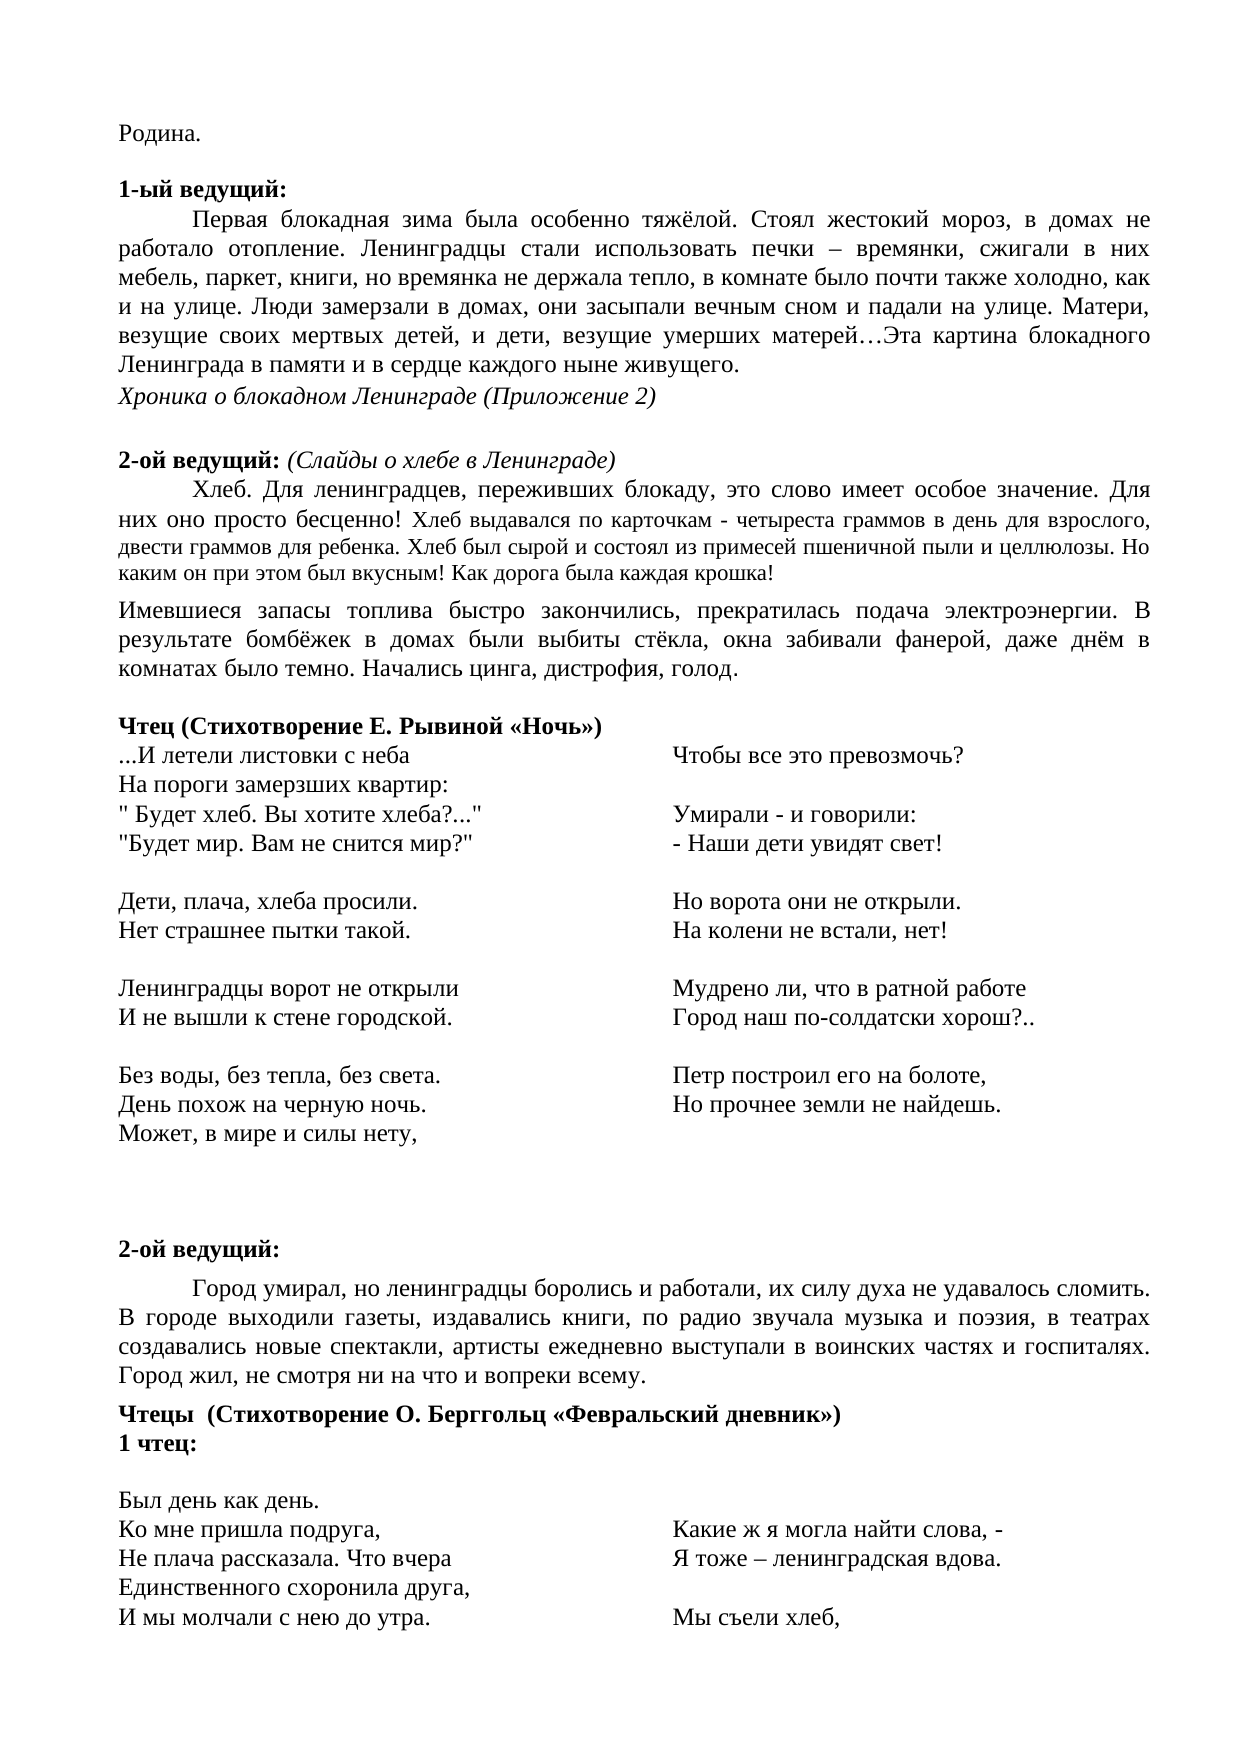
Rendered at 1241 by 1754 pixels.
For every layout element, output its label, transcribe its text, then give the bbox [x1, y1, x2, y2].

text 1-ый ведущий: [118, 174, 1152, 203]
text ...И летели листовки с неба На пороги замерзших квартир: " Будет хлеб. Вы хотите хлеба?..." "Будет мир. Вам не снится мир?" Дети, плача, хлеба просили. Нет страшнее пытки такой. Ленинградцы ворот не открыли И не вышли к стене городской. Без воды, без тепла, без света. День похож на черную ночь. Может, в мире и силы нету, Чтобы все это превозмочь? Умирали - и говорили: - Наши дети увидят свет! Но ворота они не открыли. На колени не встали, нет! Мудрено ли, что в ратной работе Город наш по-солдатски хорош?.. Петр построил его на болоте, Но прочнее земли не найдешь. [118, 740, 597, 1147]
text Какие ж я могла найти слова, - [672, 1514, 1152, 1543]
text Был день как день. [118, 1485, 597, 1514]
text Мы съели хлеб, [672, 1601, 1152, 1630]
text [118, 118, 1152, 171]
text Первая блокадная зима была особенно тяжёлой. Стоял жестокий мороз, в домах не работало отопление. Ленинградцы стали использовать печки – времянки, сжигали в них мебель, паркет, книги, но времянка не держала тепло, в комнате было почти также холодно, как и на улице. Люди замерзали в домах, они засыпали вечным сном и падали на улице. Матери, везущие своих мертвых детей, и дети, везущие умерших матерей…Эта картина блокадного Ленинграда в памяти и в сердце каждого ныне живущего. [118, 203, 1152, 378]
text Город умирал, но ленинградцы боролись и работали, их силу духа не удавалось сломить. В городе выходили газеты, издавались книги, по радио звучала музыка и поэзия, в театрах создавались новые спектакли, артисты ежедневно выступали в воинских частях и госпиталях. Город жил, не смотря ни на что и вопреки всему. [118, 1273, 1152, 1389]
text Ко мне пришла подруга, [118, 1514, 597, 1543]
text 2-ой ведущий: [118, 1234, 1152, 1263]
text Чтецы (Стихотворение О. Берггольц «Февральский дневник») [118, 1398, 1152, 1427]
text Единственного схоронила друга, [118, 1572, 597, 1601]
text Чтец (Стихотворение Е. Рывиной «Ночь») [118, 711, 1152, 740]
text Я тоже – ленинградская вдова. [672, 1543, 1152, 1572]
text 2-ой ведущий: (Слайды о хлебе в Ленинграде) [118, 445, 1152, 474]
text Хлеб. Для ленинградцев, переживших блокаду, это слово имеет особое значение. Для них оно просто бесценно! Хлеб выдавался по карточкам - четыреста граммов в день для взрослого, двести граммов для ребенка. Хлеб был сырой и состоял из примесей пшеничной пыли и целлюлозы. Но каким он при этом был вкусным! Как дорога была каждая крошка! [118, 474, 1152, 586]
text Хроника о блокадном Ленинграде (Приложение 2) [118, 381, 1152, 410]
text 1 чтец: [118, 1427, 1152, 1457]
text Не плача рассказала. Что вчера [118, 1543, 597, 1572]
text ...И летели листовки с неба На пороги замерзших квартир: " Будет хлеб. Вы хотите хлеба?..." "Будет мир. Вам не снится мир?" Дети, плача, хлеба просили. Нет страшнее пытки такой. Ленинградцы ворот не открыли И не вышли к стене городской. Без воды, без тепла, без света. День похож на черную ночь. Может, в мире и силы нету, Чтобы все это превозмочь? Умирали - и говорили: - Наши дети увидят свет! Но ворота они не открыли. На колени не встали, нет! Мудрено ли, что в ратной работе Город наш по-солдатски хорош?.. Петр построил его на болоте, Но прочнее земли не найдешь. [672, 740, 1152, 1118]
text И мы молчали с нею до утра. [118, 1601, 597, 1630]
text Имевшиеся запасы топлива быстро закончились, прекратилась подача электроэнергии. В результате бомбёжек в домах были выбиты стёкла, окна забивали фанерой, даже днём в комнатах было темно. Начались цинга, дистрофия, голод. [118, 595, 1152, 682]
